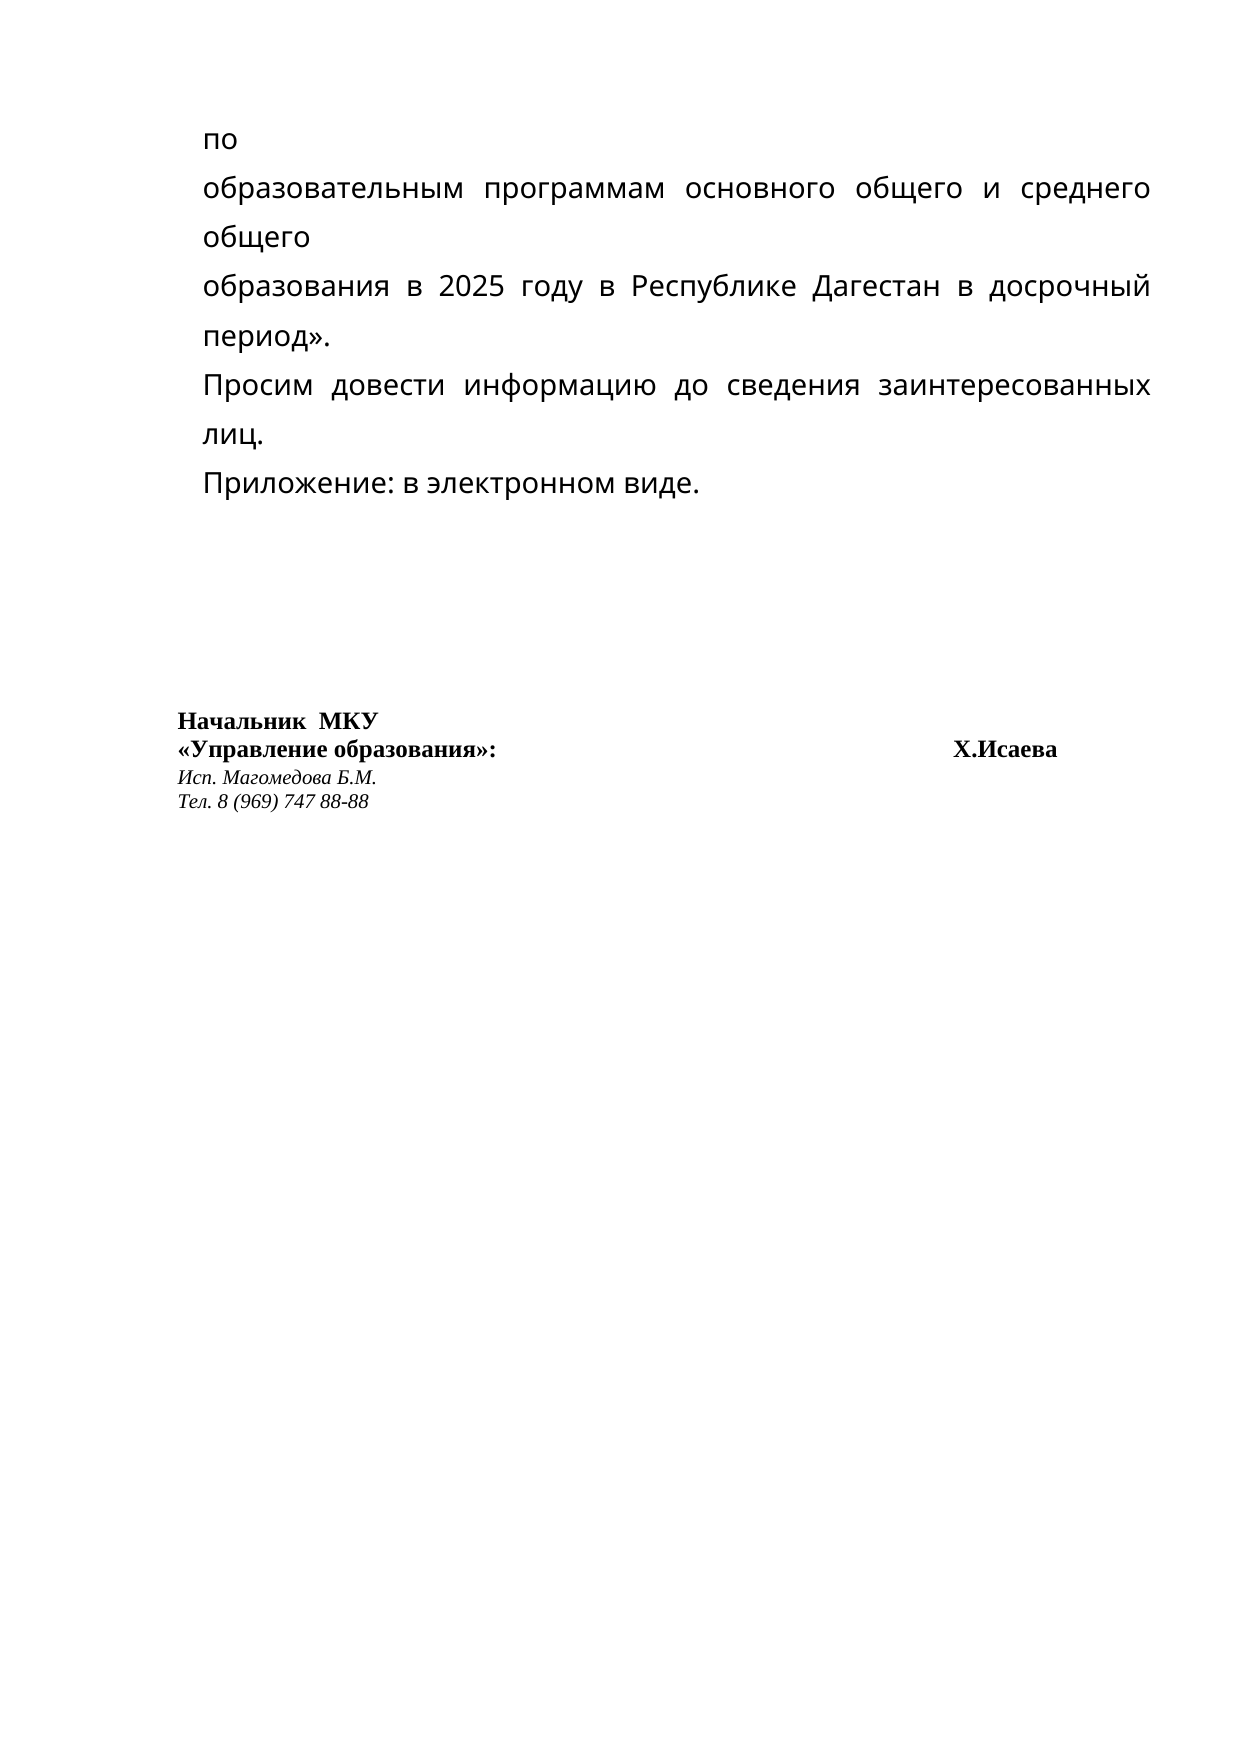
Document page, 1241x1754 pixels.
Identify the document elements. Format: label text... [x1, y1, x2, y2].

text Исп. Магомедова Б.М. [177, 765, 1139, 789]
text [202, 118, 1152, 502]
text «Управление образования»: Х.Исаева [177, 734, 1139, 763]
text Тел. 8 (969) 747 88-88 [177, 789, 1139, 813]
text Начальник МКУ [177, 706, 1150, 734]
